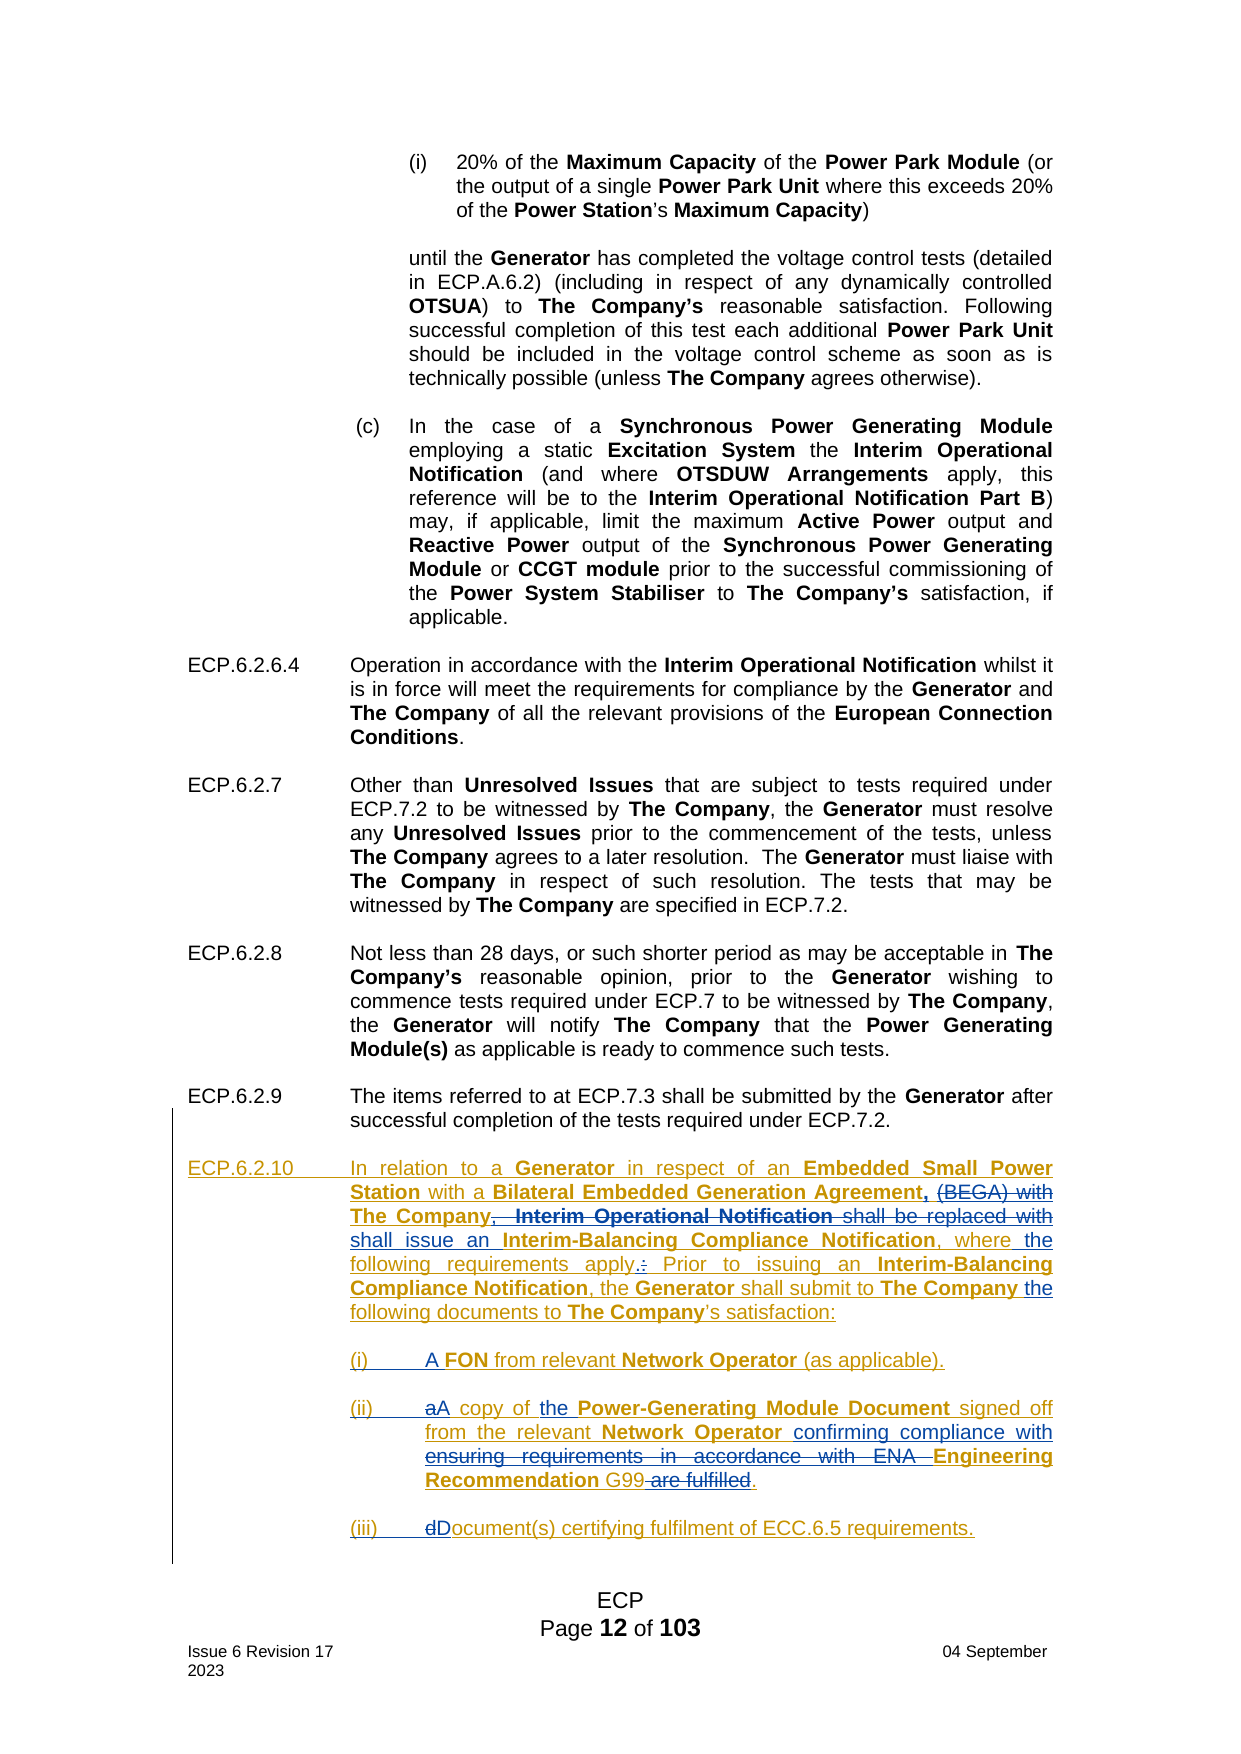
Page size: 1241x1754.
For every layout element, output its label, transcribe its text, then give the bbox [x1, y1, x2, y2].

text until the Generator has completed the voltage control tests (detailed in ECP.A.6.2) (including in respect of any dynamically controlled OTSUA) to The Company’s reasonable satisfaction. Following successful completion of this test each additional Power Park Unit should be included in the voltage control scheme as soon as is technically possible (unless The Company agrees otherwise). [409, 246, 1053, 389]
text ECP.6.2.7 Other than Unresolved Issues that are subject to tests required under ECP.7.2 to be witnessed by The Company, the Generator must resolve any Unresolved Issues prior to the commencement of the tests, unless The Company agrees to a later resolution. The Generator must liaise with The Company in respect of such resolution. The tests that may be witnessed by The Company are specified in ECP.7.2. [187, 773, 1053, 917]
text ECP.6.2.9 The items referred to at ECP.7.3 shall be submitted by the Generator after successful completion of the tests required under ECP.7.2. [187, 1084, 1053, 1132]
list 20% of the Maximum Capacity of the Power Park Module (or the output of a single Power Park Unit where this exceeds 20% of the Power Station’s Maximum Capacity) [409, 150, 1053, 222]
text ECP.6.2.6.4 Operation in accordance with the Interim Operational Notification whilst it is in force will meet the requirements for compliance by the Generator and The Company of all the relevant provisions of the European Connection Conditions. [187, 653, 1053, 749]
text (c) In the case of a Synchronous Power Generating Module employing a static Excitation System the Interim Operational Notification (and where OTSDUW Arrangements apply, this reference will be to the Interim Operational Notification Part B) may, if applicable, limit the maximum Active Power output and Reactive Power output of the Synchronous Power Generating Module or CCGT module prior to the successful commissioning of the Power System Stabiliser to The Company’s satisfaction, if applicable. [350, 413, 1053, 629]
text ECP.6.2.8 Not less than 28 days, or such shorter period as may be acceptable in The Company’s reasonable opinion, prior to the Generator wishing to commence tests required under ECP.7 to be witnessed by The Company, the Generator will notify The Company that the Power Generating Module(s) as applicable is ready to commence such tests. [187, 941, 1053, 1060]
